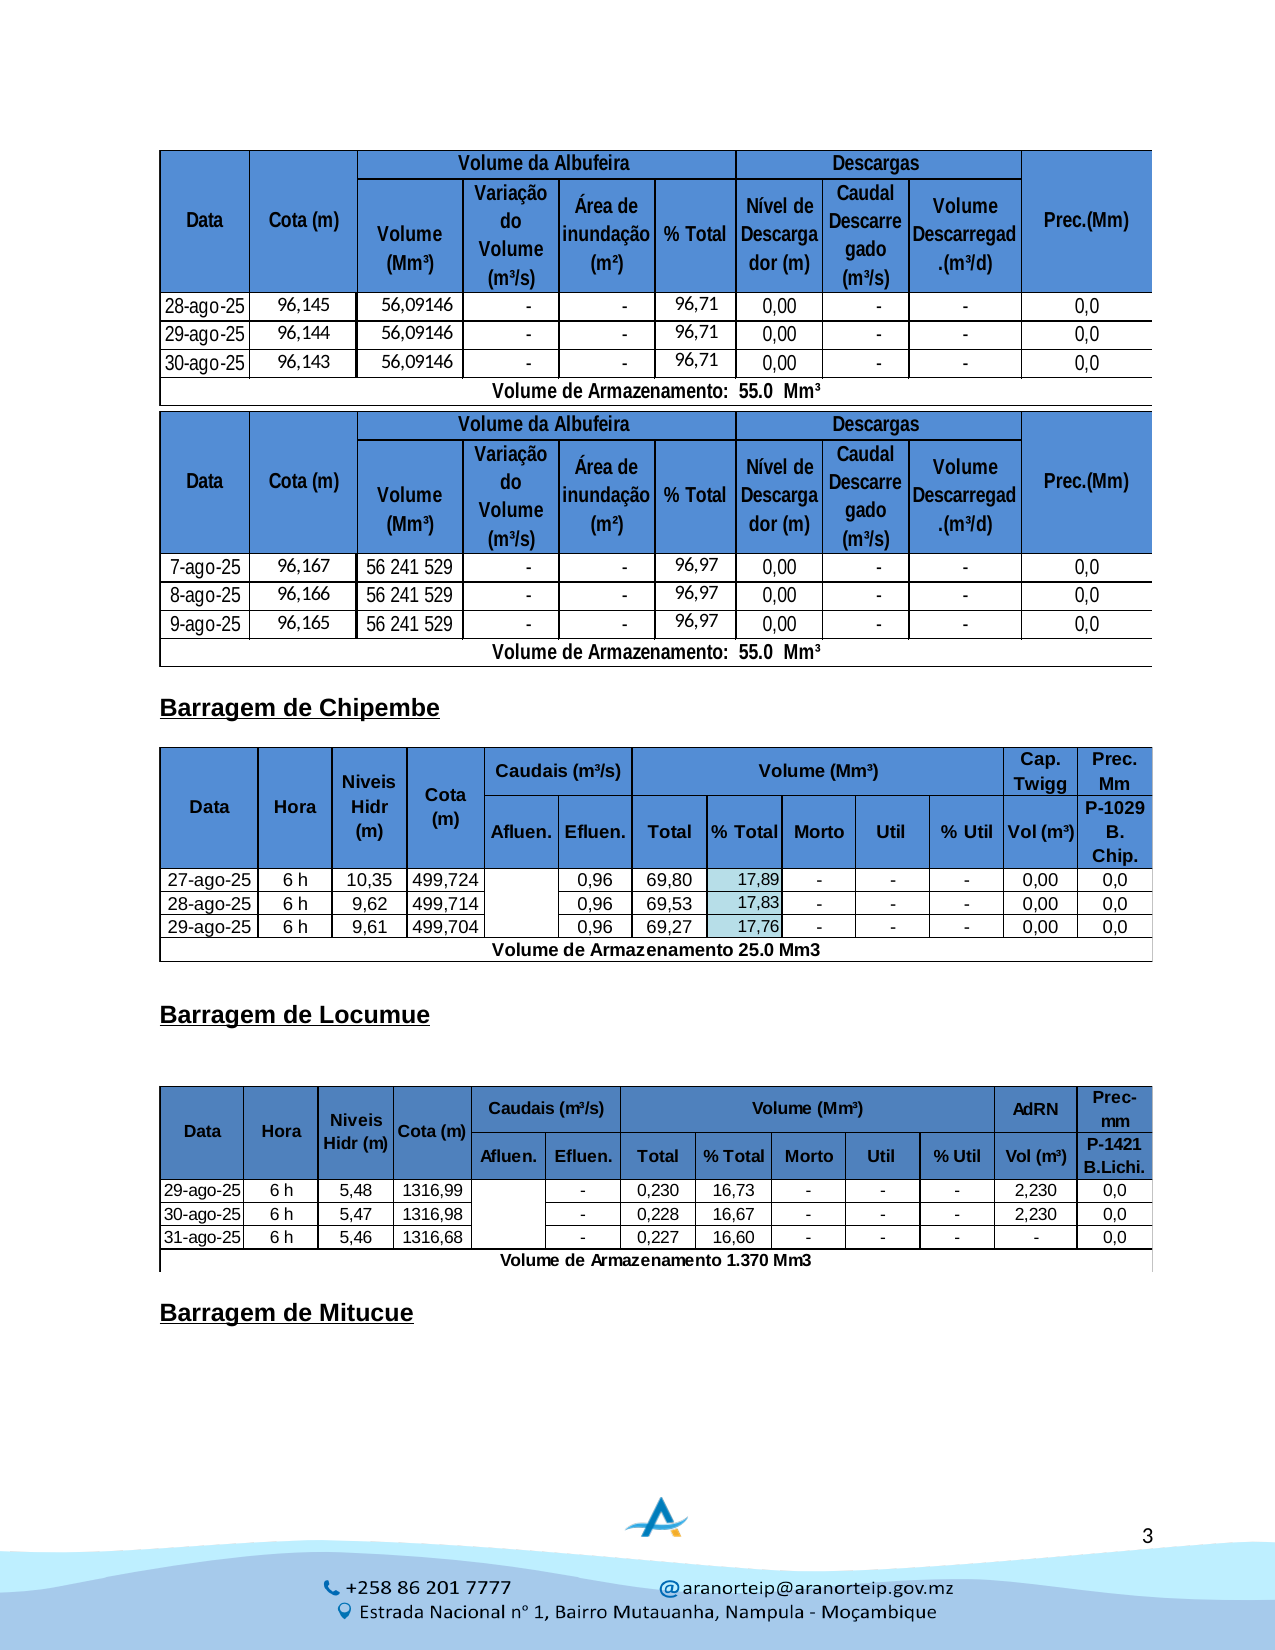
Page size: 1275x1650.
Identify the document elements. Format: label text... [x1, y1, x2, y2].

text Barragem de Locumue [159, 999, 1153, 1028]
picture [624, 1497, 689, 1537]
picture [0, 1540, 1275, 1650]
text Barragem de Mitucue [159, 1298, 1153, 1327]
text Barragem de Chipembe [159, 693, 1153, 722]
